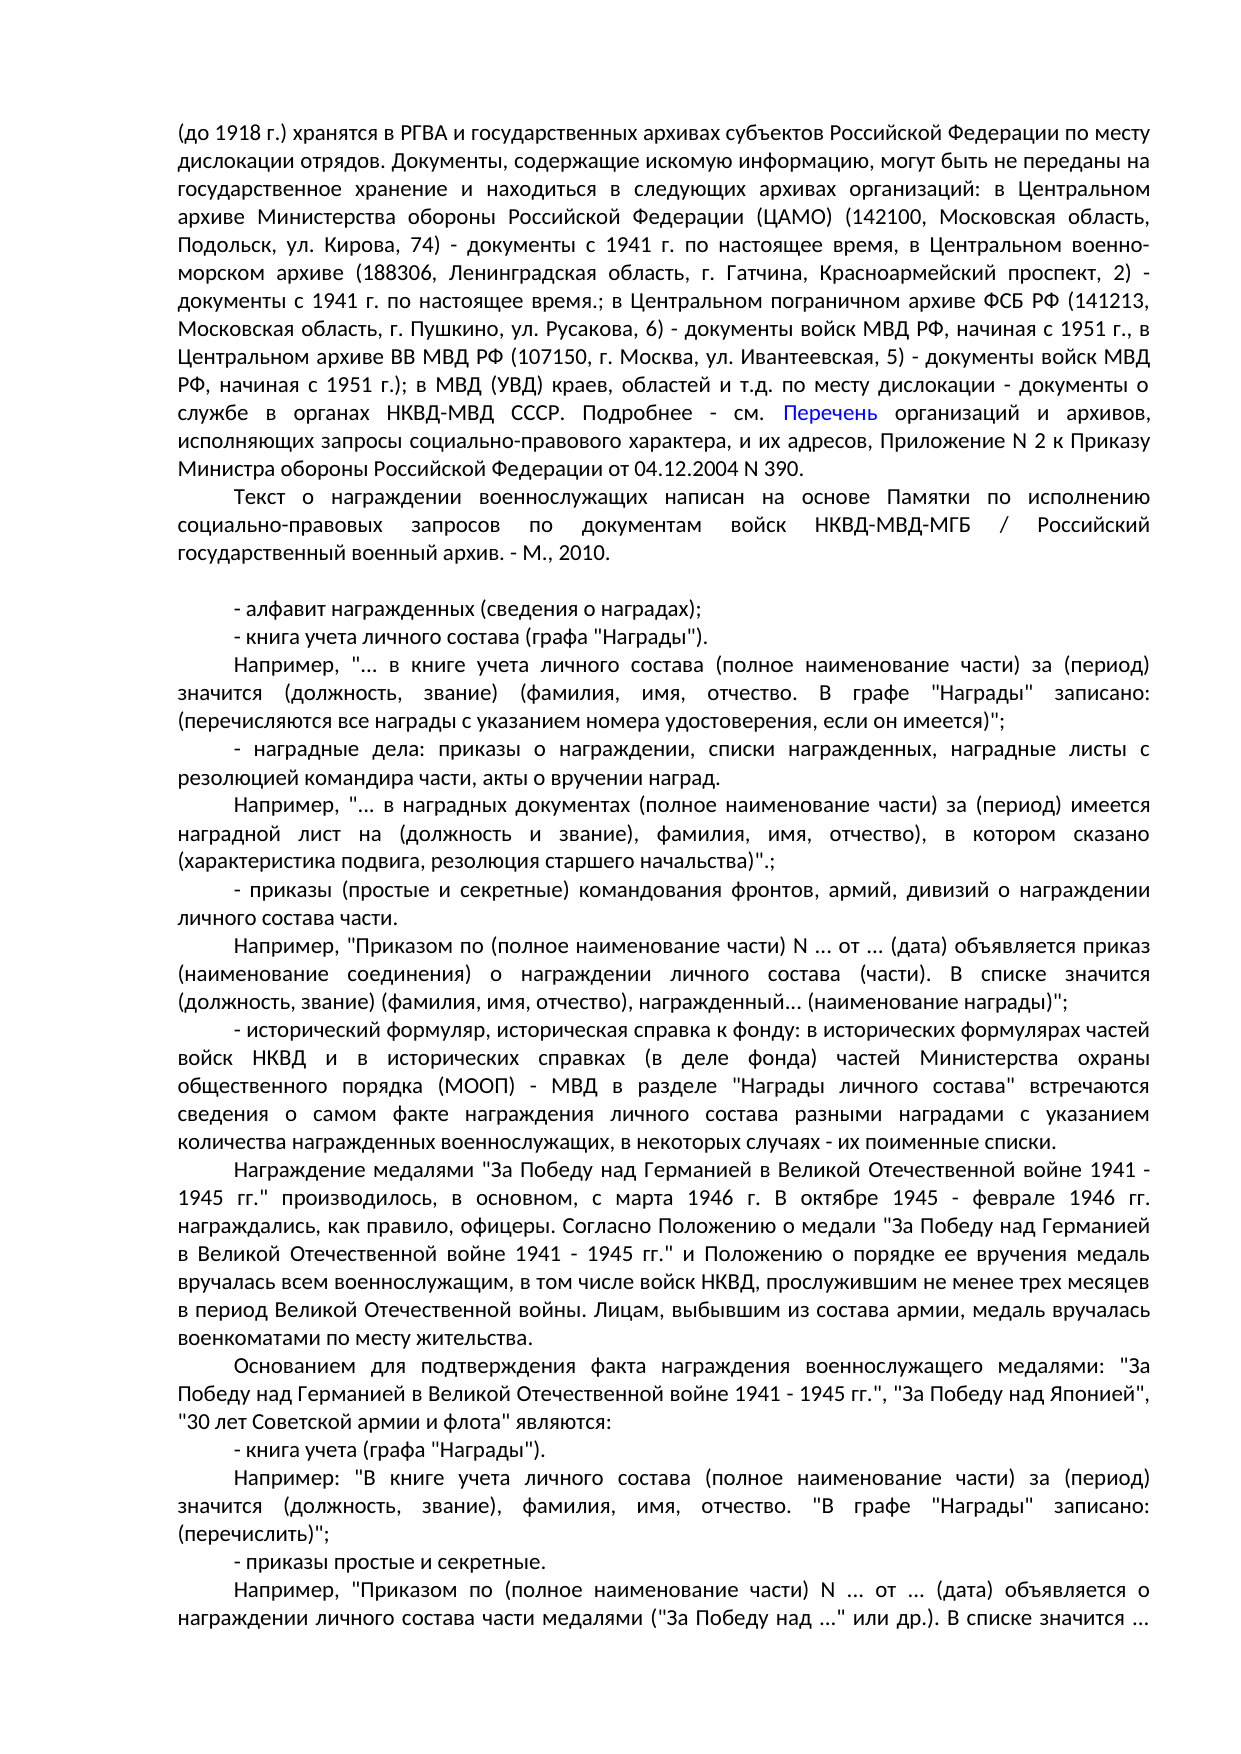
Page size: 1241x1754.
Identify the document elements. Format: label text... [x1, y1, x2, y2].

text Награждение медалями "За Победу над Германией в Великой Отечественной войне 1941 - 1945 гг." производилось, в основном, с марта 1946 г. В октябре 1945 - феврале 1946 гг. награждались, как правило, офицеры. Согласно Положению о медали "За Победу над Германией в Великой Отечественной войне 1941 - 1945 гг." и Положению о порядке ее вручения медаль вручалась всем военнослужащим, в том числе войск НКВД, прослужившим не менее трех месяцев в период Великой Отечественной войны. Лицам, выбывшим из состава армии, медаль вручалась военкоматами по месту жительства. [177, 1155, 1152, 1351]
text Текст о награждении военнослужащих написан на основе Памятки по исполнению социально-правовых запросов по документам войск НКВД-МВД-МГБ / Российский государственный военный архив. - М., 2010. [177, 482, 1152, 566]
text - исторический формуляр, историческая справка к фонду: в исторических формулярах частей войск НКВД и в исторических справках (в деле фонда) частей Министерства охраны общественного порядка (МООП) - МВД в разделе "Награды личного состава" встречаются сведения о самом факте награждения личного состава разными наградами с указанием количества награжденных военнослужащих, в некоторых случаях - их поименные списки. [177, 1015, 1152, 1155]
text - книга учета (графа "Награды"). [177, 1435, 1152, 1463]
text Например, "... в книге учета личного состава (полное наименование части) за (период) значится (должность, звание) (фамилия, имя, отчество. В графе "Награды" записано: (перечисляются все награды с указанием номера удостоверения, если он имеется)"; [177, 651, 1152, 734]
text - наградные дела: приказы о награждении, списки награжденных, наградные листы с резолюцией командира части, акты о вручении наград. [177, 734, 1152, 791]
text Например, "Приказом по (полное наименование части) N ... от ... (дата) объявляется приказ (наименование соединения) о награждении личного состава (части). В списке значится (должность, звание) (фамилия, имя, отчество), награжденный... (наименование награды)"; [177, 931, 1152, 1015]
text - приказы простые и секретные. [177, 1547, 1152, 1575]
text Например: "В книге учета личного состава (полное наименование части) за (период) значится (должность, звание), фамилия, имя, отчество. "В графе "Награды" записано: (перечислить)"; [177, 1463, 1152, 1547]
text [177, 1575, 1152, 1631]
text Например, "... в наградных документах (полное наименование части) за (период) имеется наградной лист на (должность и звание), фамилия, имя, отчество), в котором сказано (характеристика подвига, резолюция старшего начальства)".; [177, 791, 1152, 875]
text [177, 118, 1152, 482]
text - алфавит награжденных (сведения о наградах); [177, 594, 1152, 622]
text Основанием для подтверждения факта награждения военнослужащего медалями: "За Победу над Германией в Великой Отечественной войне 1941 - 1945 гг.", "За Победу над Японией", "30 лет Советской армии и флота" являются: [177, 1351, 1152, 1435]
text - приказы (простые и секретные) командования фронтов, армий, дивизий о награждении личного состава части. [177, 875, 1152, 931]
text - книга учета личного состава (графа "Награды"). [177, 622, 1152, 651]
